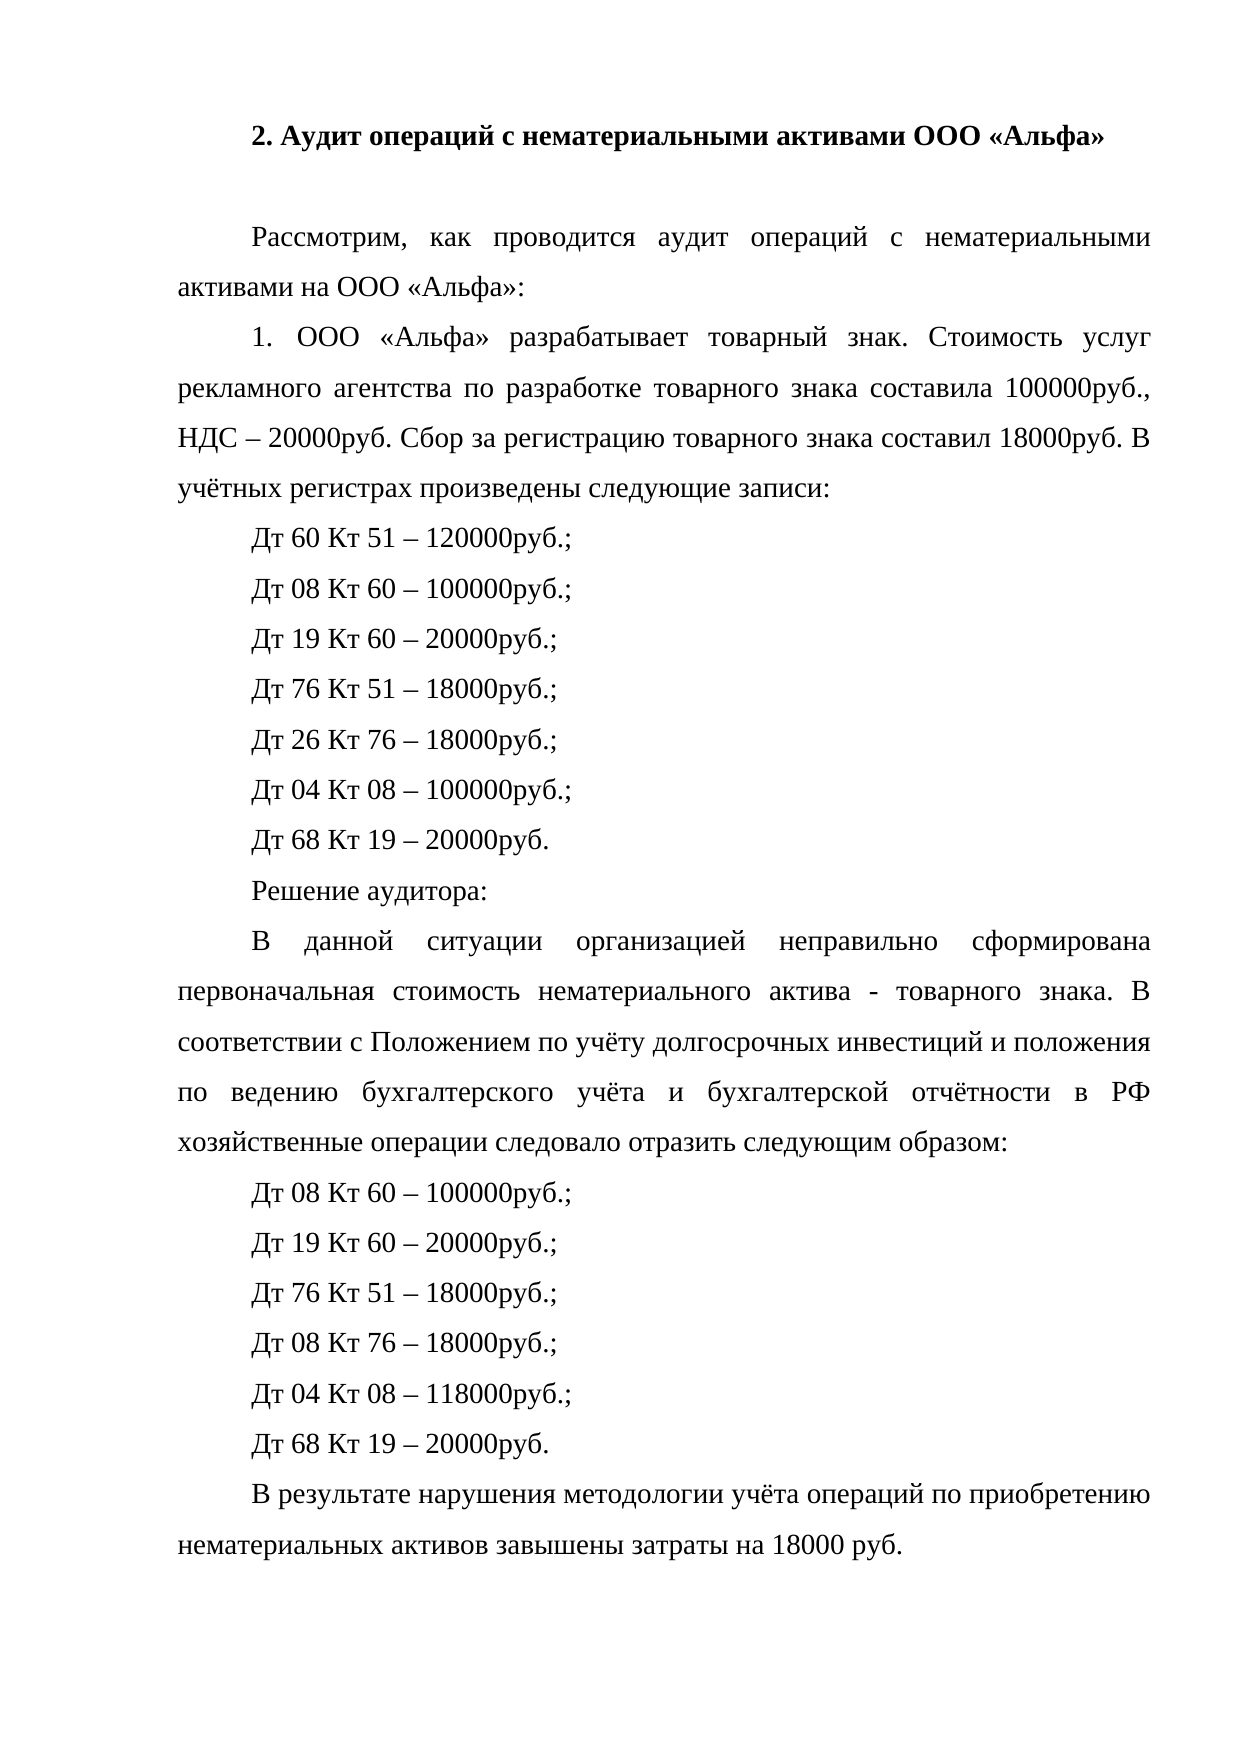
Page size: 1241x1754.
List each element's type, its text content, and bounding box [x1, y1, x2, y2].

text Дт 08 Кт 60 – 100000руб.; [177, 1175, 1152, 1208]
text Дт 19 Кт 60 – 20000руб.; [177, 621, 1152, 655]
text Рассмотрим, как проводится аудит операций с нематериальными активами на ООО «Альфа»: [177, 219, 1152, 303]
text Дт 26 Кт 76 – 18000руб.; [177, 722, 1152, 755]
text Дт 04 Кт 08 – 118000руб.; [177, 1376, 1152, 1409]
text Решение аудитора: [177, 873, 1152, 906]
text Дт 76 Кт 51 – 18000руб.; [177, 672, 1152, 705]
text 2. Аудит операций с нематериальными активами ООО «Альфа» [177, 118, 1152, 152]
text В данной ситуации организацией неправильно сформирована первоначальная стоимость нематериального актива - товарного знака. В соответствии с Положением по учёту долгосрочных инвестиций и положения по ведению бухгалтерского учёта и бухгалтерской отчётности в РФ хозяйственные операции следовало отразить следующим образом: [177, 923, 1152, 1158]
text Дт 68 Кт 19 – 20000руб. [177, 1426, 1152, 1460]
text Дт 08 Кт 60 – 100000руб.; [177, 571, 1152, 604]
text Дт 76 Кт 51 – 18000руб.; [177, 1275, 1152, 1309]
text Дт 08 Кт 76 – 18000руб.; [177, 1326, 1152, 1359]
text Дт 68 Кт 19 – 20000руб. [177, 822, 1152, 856]
list ООО «Альфа» разрабатывает товарный знак. Стоимость услуг рекламного агентства по разработке товарного знака составила 100000руб., НДС – 20000руб. Сбор за регистрацию товарного знака составил 18000руб. В учётных регистрах произведены следующие записи: [177, 319, 1152, 504]
text Дт 60 Кт 51 – 120000руб.; [177, 521, 1152, 554]
text Дт 04 Кт 08 – 100000руб.; [177, 772, 1152, 806]
text В результате нарушения методологии учёта операций по приобретению нематериальных активов завышены затраты на 18000 руб. [177, 1477, 1152, 1560]
text Дт 19 Кт 60 – 20000руб.; [177, 1225, 1152, 1258]
